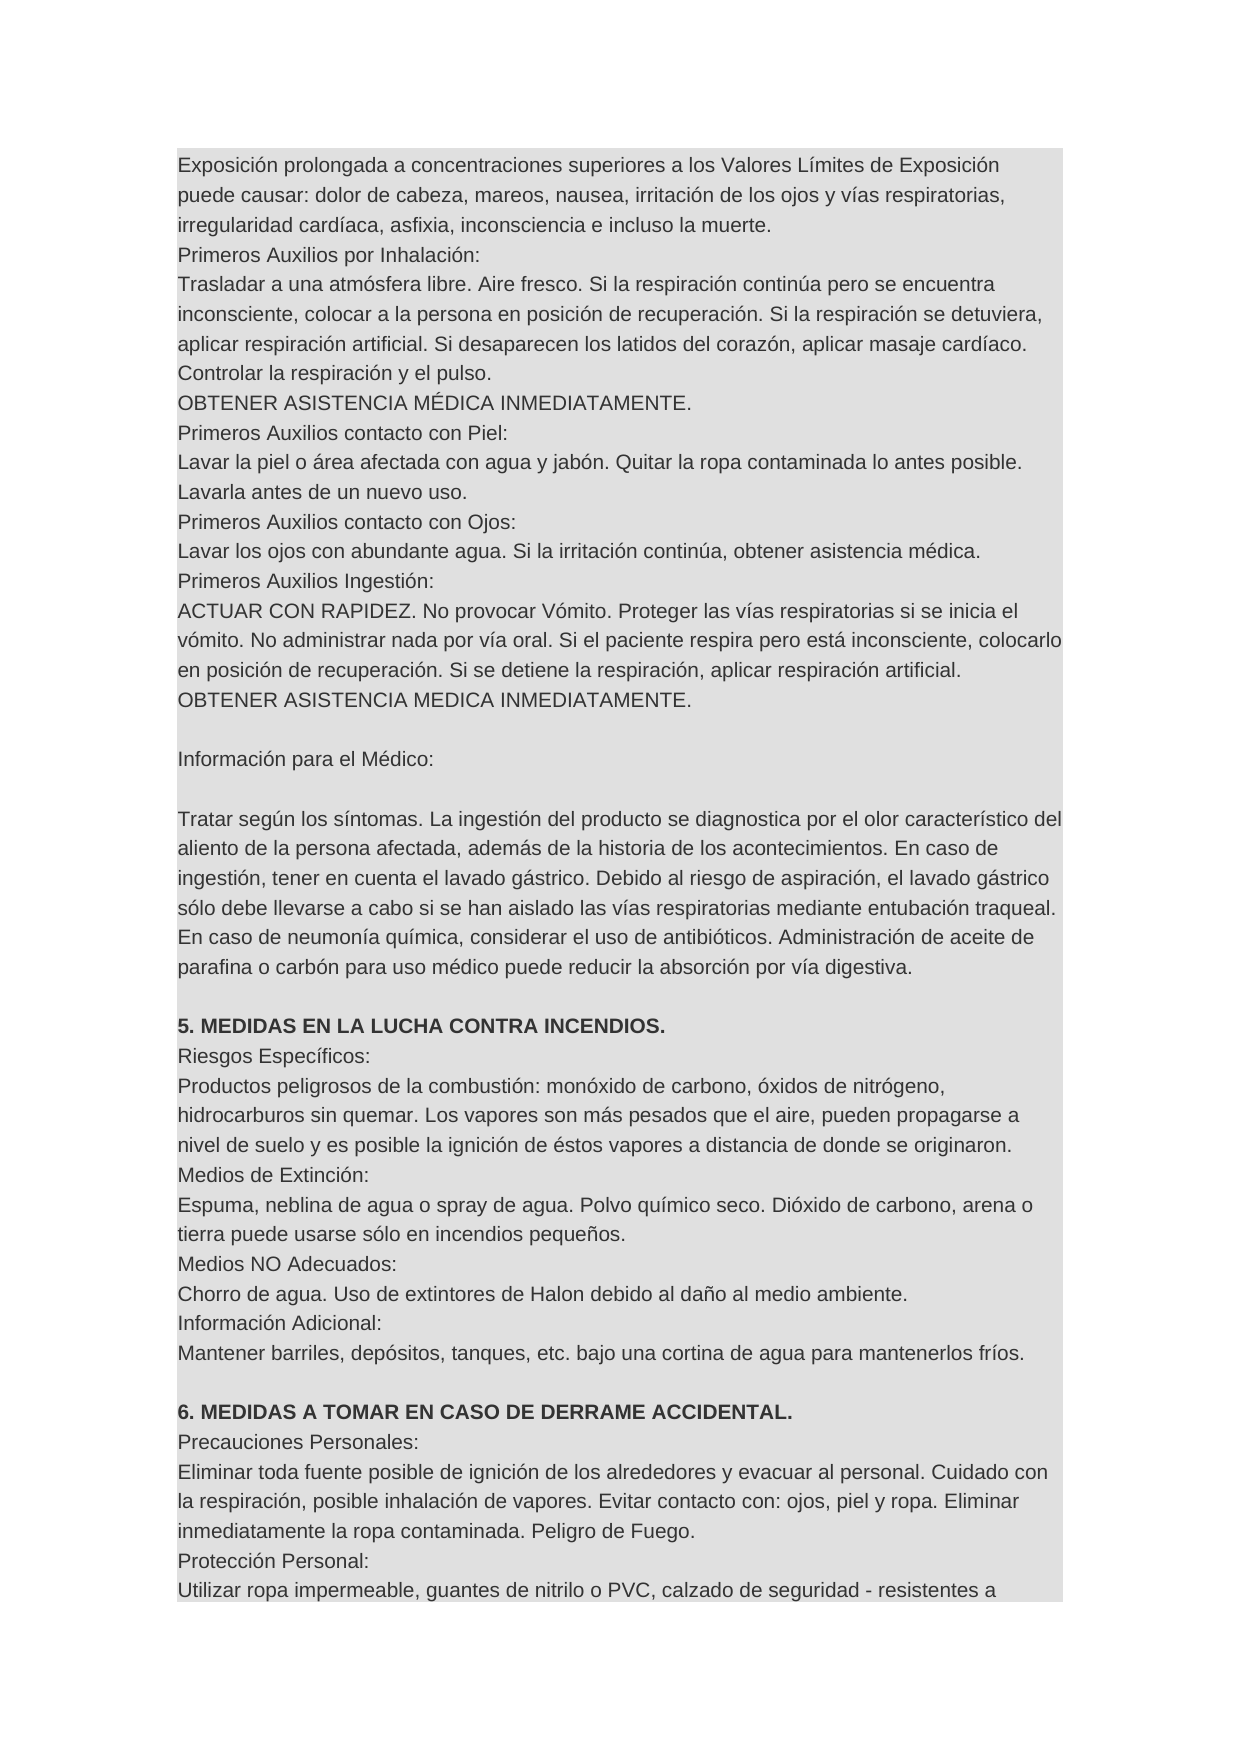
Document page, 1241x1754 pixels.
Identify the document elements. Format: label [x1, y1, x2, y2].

text [177, 148, 1063, 1602]
